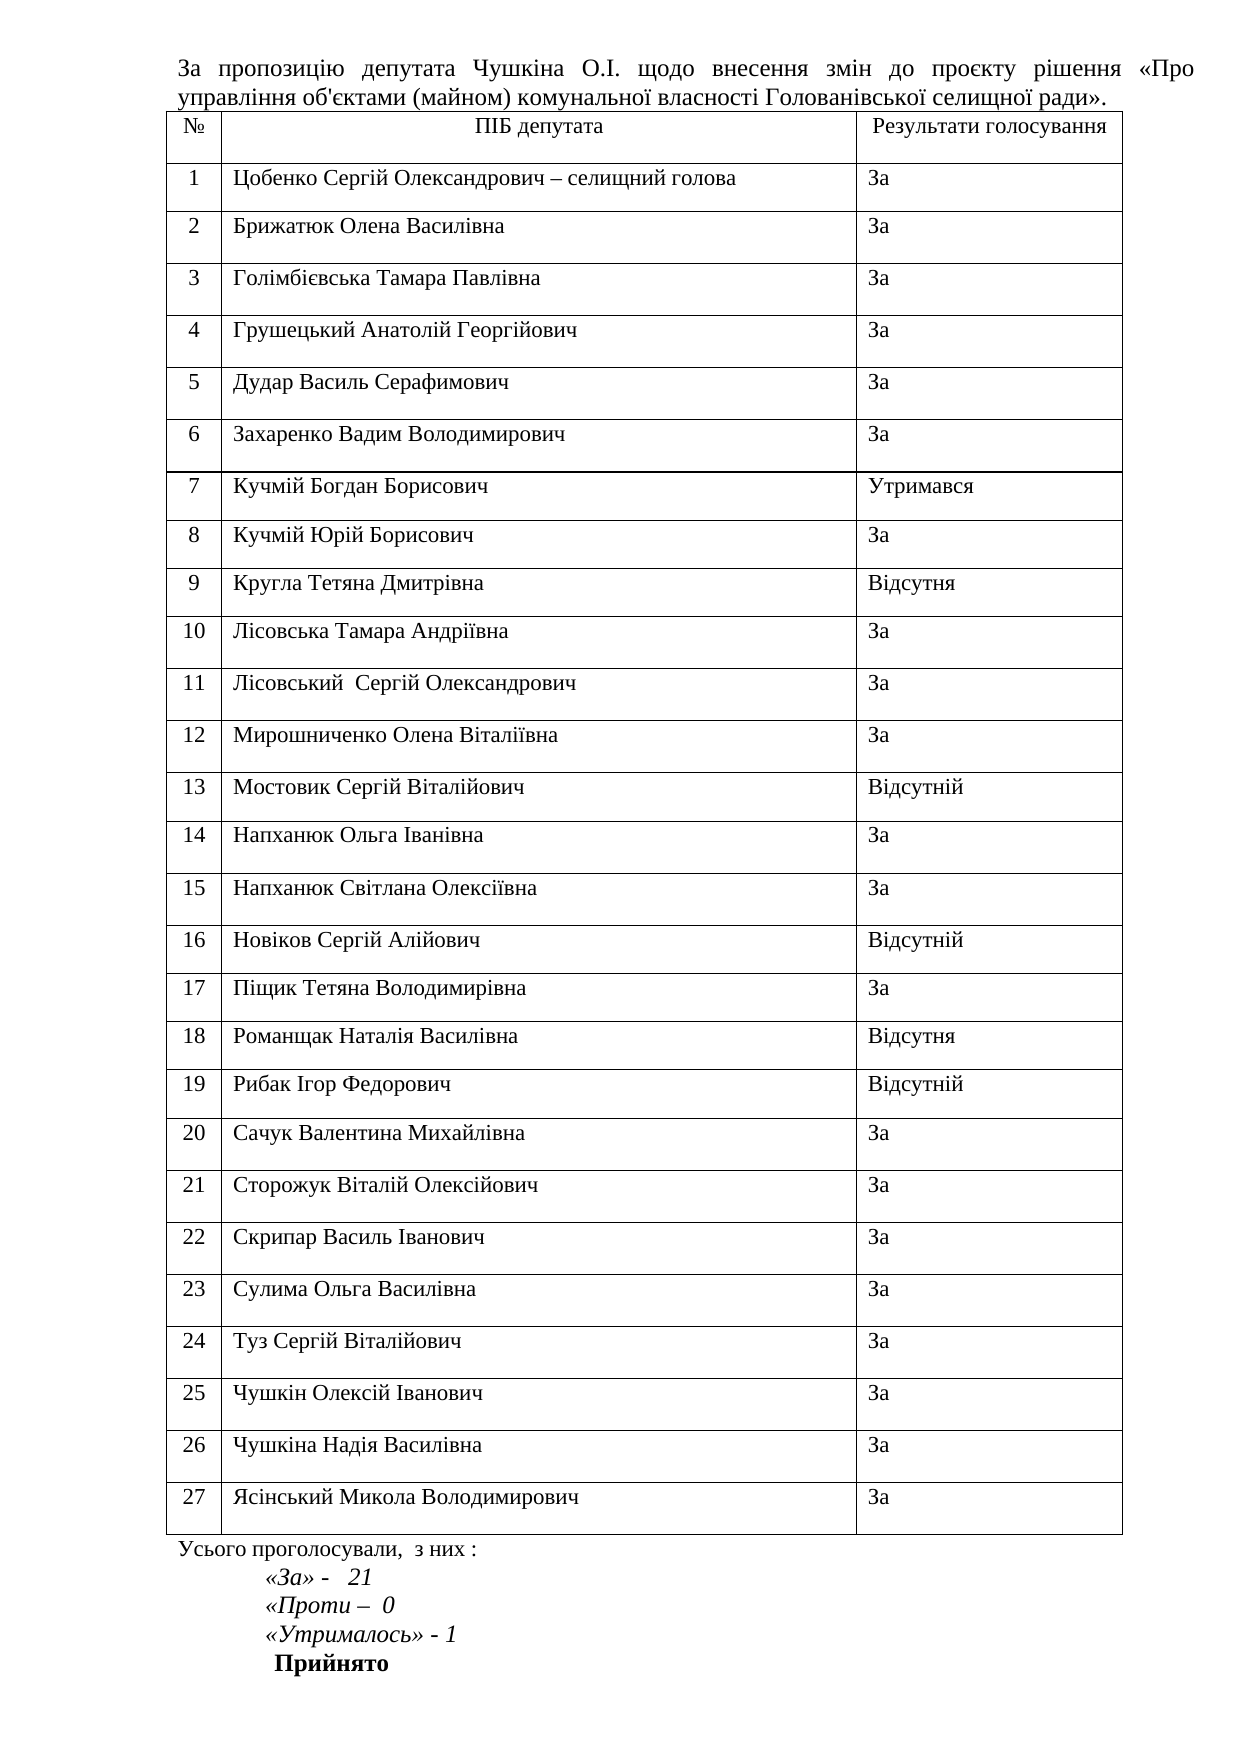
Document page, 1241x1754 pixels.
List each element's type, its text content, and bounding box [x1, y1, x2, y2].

table_cell 9 [167, 569, 221, 616]
table_cell 10 [167, 617, 221, 668]
table_cell За [857, 721, 1122, 772]
text «Утрималось» - 1 [265, 1619, 1196, 1648]
table_cell За [857, 368, 1122, 419]
table_cell Утримався [857, 473, 1122, 519]
table_cell Новіков Сергій Алійович [222, 926, 856, 973]
table_cell Голімбієвська Тамара Павлівна [222, 264, 856, 315]
table_cell За [857, 1223, 1122, 1274]
table_cell 8 [167, 521, 221, 568]
table_cell За [857, 212, 1122, 263]
table_header Результати голосування [857, 112, 1122, 163]
table_cell Дудар Василь Серафимович [222, 368, 856, 419]
table_cell Мирошниченко Олена Віталіївна [222, 721, 856, 772]
table_cell Кучмій Богдан Борисович [222, 473, 856, 519]
table_cell За [857, 874, 1122, 925]
table_cell 11 [167, 669, 221, 720]
text «За» - 21 [265, 1562, 1196, 1590]
table_cell Чушкін Олексій Іванович [222, 1379, 856, 1430]
table_cell За [857, 822, 1122, 873]
table_cell 20 [167, 1119, 221, 1170]
table_cell 25 [167, 1379, 221, 1430]
text «Проти – 0 [265, 1590, 1196, 1619]
table_cell 4 [167, 316, 221, 367]
table_cell Відсутня [857, 569, 1122, 616]
table_cell Сторожук Віталій Олексійович [222, 1171, 856, 1222]
table_cell 15 [167, 874, 221, 925]
table_cell За [857, 617, 1122, 668]
table_cell Захаренко Вадим Володимирович [222, 420, 856, 471]
table_cell Відсутня [857, 1022, 1122, 1069]
table_header № [167, 112, 221, 163]
table_cell 27 [167, 1483, 221, 1534]
table_cell 26 [167, 1431, 221, 1482]
table_cell 3 [167, 264, 221, 315]
table_cell Відсутній [857, 926, 1122, 973]
table_cell 22 [167, 1223, 221, 1274]
table_cell Ясінський Микола Володимирович [222, 1483, 856, 1534]
table_cell Кучмій Юрій Борисович [222, 521, 856, 568]
text За пропозицію депутата Чушкіна О.І. щодо внесення змін до проєкту рішення «Про управління об'єктами (майном) комунальної власності Голованівської селищної ради». [177, 53, 1196, 111]
table_cell Грушецький Анатолій Георгійович [222, 316, 856, 367]
table_cell За [857, 264, 1122, 315]
table_cell 18 [167, 1022, 221, 1069]
table_cell Сачук Валентина Михайлівна [222, 1119, 856, 1170]
table_cell Лісовська Тамара Андріївна [222, 617, 856, 668]
table_cell Чушкіна Надія Василівна [222, 1431, 856, 1482]
table_cell За [857, 316, 1122, 367]
table_cell За [857, 1171, 1122, 1222]
table_cell 17 [167, 974, 221, 1021]
table_cell 12 [167, 721, 221, 772]
table_cell За [857, 1483, 1122, 1534]
table_header ПІБ депутата [222, 112, 856, 163]
table_cell Напханюк Ольга Іванівна [222, 822, 856, 873]
table_cell Сулима Ольга Василівна [222, 1275, 856, 1326]
table_cell 5 [167, 368, 221, 419]
table_cell Відсутній [857, 1070, 1122, 1118]
table_cell За [857, 1327, 1122, 1378]
table_cell 21 [167, 1171, 221, 1222]
table_cell Романщак Наталія Василівна [222, 1022, 856, 1069]
table_cell 19 [167, 1070, 221, 1118]
table_cell Лісовський Сергій Олександрович [222, 669, 856, 720]
table_cell Відсутній [857, 773, 1122, 821]
table_cell 6 [167, 420, 221, 471]
table_cell 24 [167, 1327, 221, 1378]
table_cell Напханюк Світлана Олексіївна [222, 874, 856, 925]
table_cell За [857, 164, 1122, 211]
table_cell Скрипар Василь Іванович [222, 1223, 856, 1274]
table_cell За [857, 1119, 1122, 1170]
text Прийнято [274, 1648, 1196, 1677]
table_cell Рибак Ігор Федорович [222, 1070, 856, 1118]
table_cell 7 [167, 473, 221, 519]
table_cell Цобенко Сергій Олександрович – селищний голова [222, 164, 856, 211]
table_cell За [857, 1379, 1122, 1430]
table_cell 1 [167, 164, 221, 211]
text Усього проголосували, з них : [177, 1535, 1196, 1562]
table_cell Брижатюк Олена Василівна [222, 212, 856, 263]
table_cell 2 [167, 212, 221, 263]
table_cell Піщик Тетяна Володимирівна [222, 974, 856, 1021]
table_cell 13 [167, 773, 221, 821]
table_cell 14 [167, 822, 221, 873]
table_cell Кругла Тетяна Дмитрівна [222, 569, 856, 616]
table_cell Мостовик Сергій Віталійович [222, 773, 856, 821]
table_cell Туз Сергій Віталійович [222, 1327, 856, 1378]
table_cell За [857, 669, 1122, 720]
table_cell 23 [167, 1275, 221, 1326]
table_cell 16 [167, 926, 221, 973]
table_cell За [857, 521, 1122, 568]
table_cell За [857, 974, 1122, 1021]
table_cell За [857, 1431, 1122, 1482]
table_cell За [857, 420, 1122, 471]
table_cell За [857, 1275, 1122, 1326]
